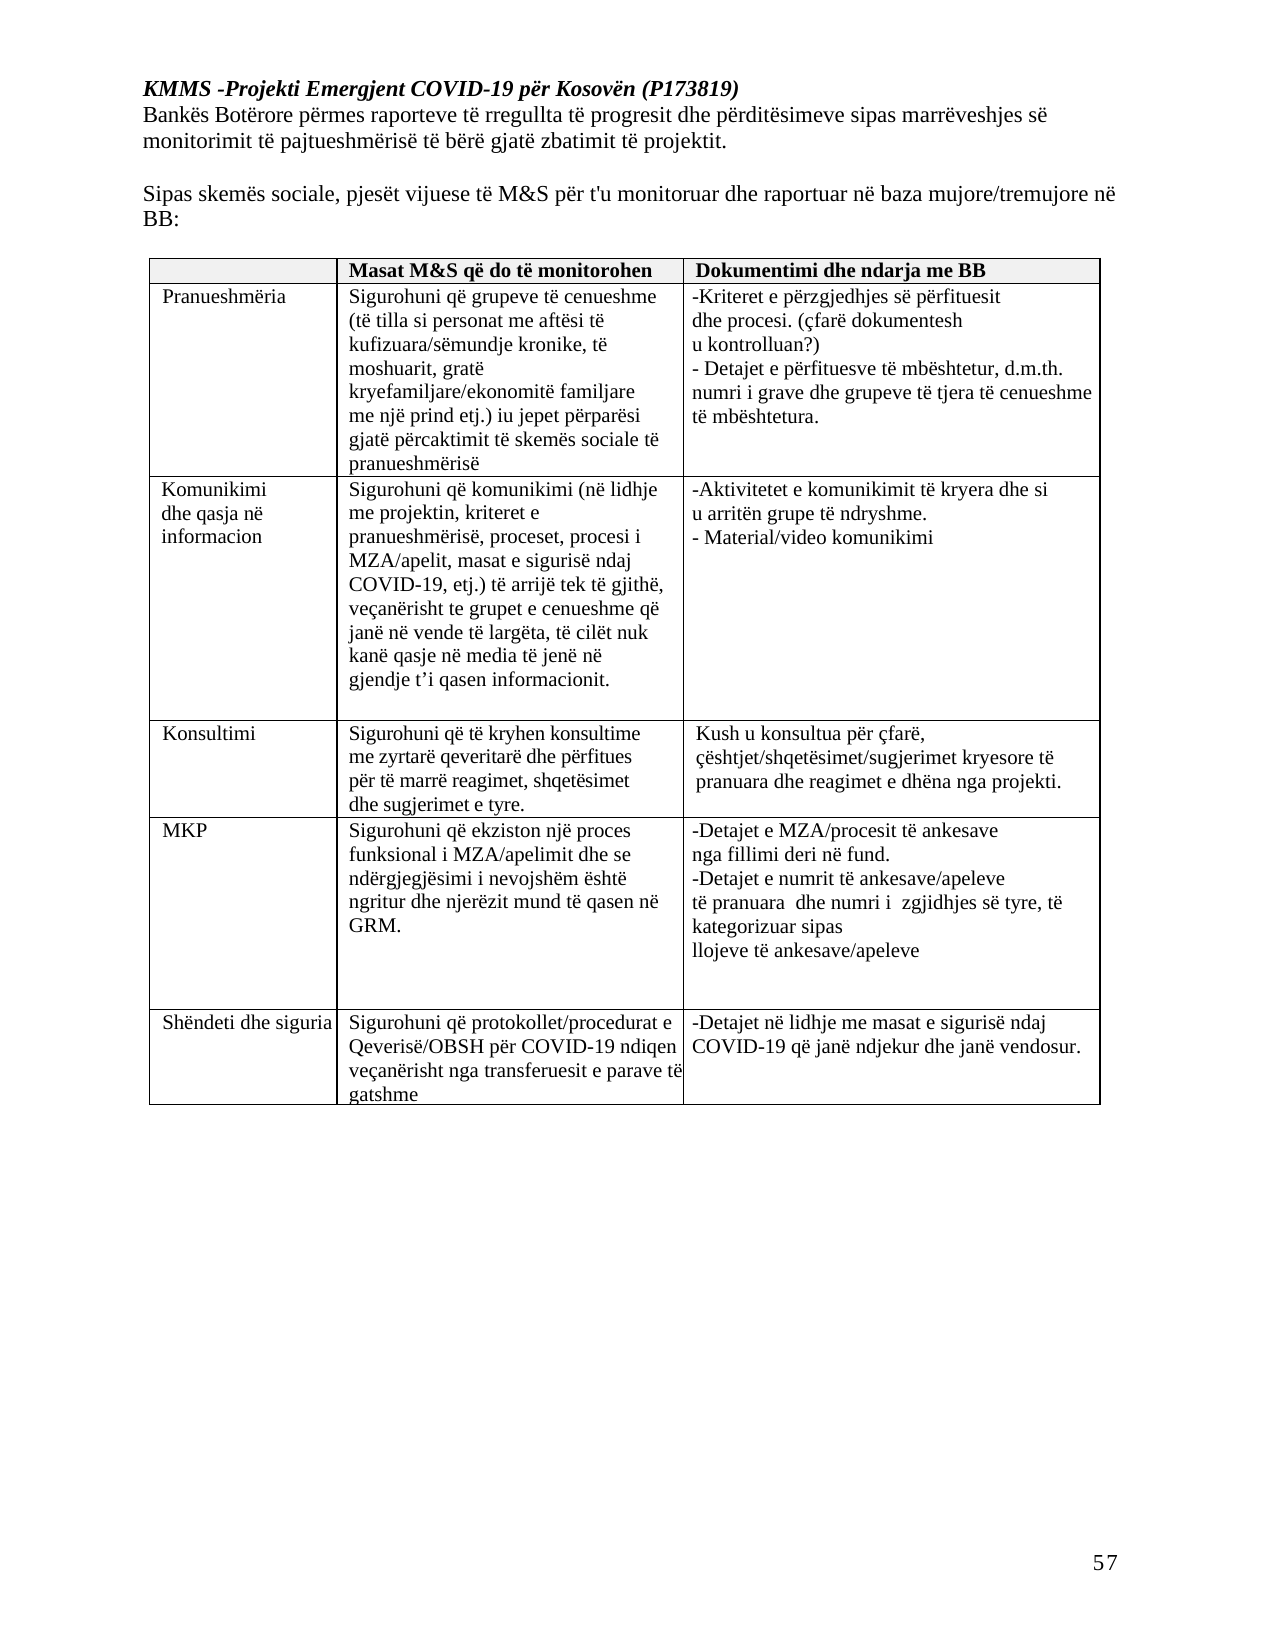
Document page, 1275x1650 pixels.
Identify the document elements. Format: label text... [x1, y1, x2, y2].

text Sipas skemës sociale, pjesët vijuese të M&S për t'u monitoruar dhe raportuar në baza mujore/tremujore në BB: [143, 180, 1132, 232]
table_header Dokumentimi dhe ndarja me BB [684, 259, 1099, 283]
table_cell Sigurohuni që të kryhen konsultime me zyrtarë qeveritarë dhe përfitues për të marrë reagimet, shqetësimet dhe sugjerimet e tyre. [338, 721, 683, 817]
table_cell -Kriteret e përzgjedhjes së përfituesit dhe procesi. (çfarë dokumentesh u kontrolluan?) - Detajet e përfituesve të mbështetur, d.m.th. numri i grave dhe grupeve të tjera të cenueshme të mbështetura. [684, 284, 1099, 476]
table_cell Sigurohuni që komunikimi (në lidhje me projektin, kriteret e pranueshmërisë, proceset, procesi i MZA/apelit, masat e sigurisë ndaj COVID-19, etj.) të arrijë tek të gjithë, veçanërisht te grupet e cenueshme që janë në vende të largëta, të cilët nuk kanë qasje në media të jenë në gjendje t’i qasen informacionit. [338, 477, 683, 720]
table_cell Pranueshmëria [150, 284, 336, 476]
table_cell Kush u konsultua për çfarë, çështjet/shqetësimet/sugjerimet kryesore të pranuara dhe reagimet e dhëna nga projekti. [684, 721, 1099, 817]
table_cell Sigurohuni që grupeve të cenueshme (të tilla si personat me aftësi të kufizuara/sëmundje kronike, të moshuarit, gratë kryefamiljare/ekonomitë familjare me një prind etj.) iu jepet përparësi gjatë përcaktimit të skemës sociale të pranueshmërisë [338, 284, 683, 476]
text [143, 101, 1124, 153]
table_cell Sigurohuni që protokollet/procedurat e Qeverisë/OBSH për COVID-19 ndiqen veçanërisht nga transferuesit e parave të gatshme [338, 1010, 683, 1104]
table_cell Sigurohuni që ekziston një proces funksional i MZA/apelimit dhe se ndërgjegjësimi i nevojshëm është ngritur dhe njerëzit mund të qasen në GRM. [338, 818, 683, 1009]
table_cell -Aktivitetet e komunikimit të kryera dhe si u arritën grupe të ndryshme. - Material/video komunikimi [684, 477, 1099, 720]
table_header [150, 259, 336, 283]
table_cell Komunikimi dhe qasja në informacion [150, 477, 336, 720]
table_cell Konsultimi [150, 721, 336, 817]
table_cell -Detajet në lidhje me masat e sigurisë ndaj COVID-19 që janë ndjekur dhe janë vendosur. [684, 1010, 1099, 1104]
table_cell -Detajet e MZA/procesit të ankesave nga fillimi deri në fund. -Detajet e numrit të ankesave/apeleve të pranuara dhe numri i zgjidhjes së tyre, të kategorizuar sipas llojeve të ankesave/apeleve [684, 818, 1099, 1009]
table_cell MKP [150, 818, 336, 1009]
table_cell Shëndeti dhe siguria [150, 1010, 336, 1104]
table_header Masat M&S që do të monitorohen [338, 259, 683, 283]
